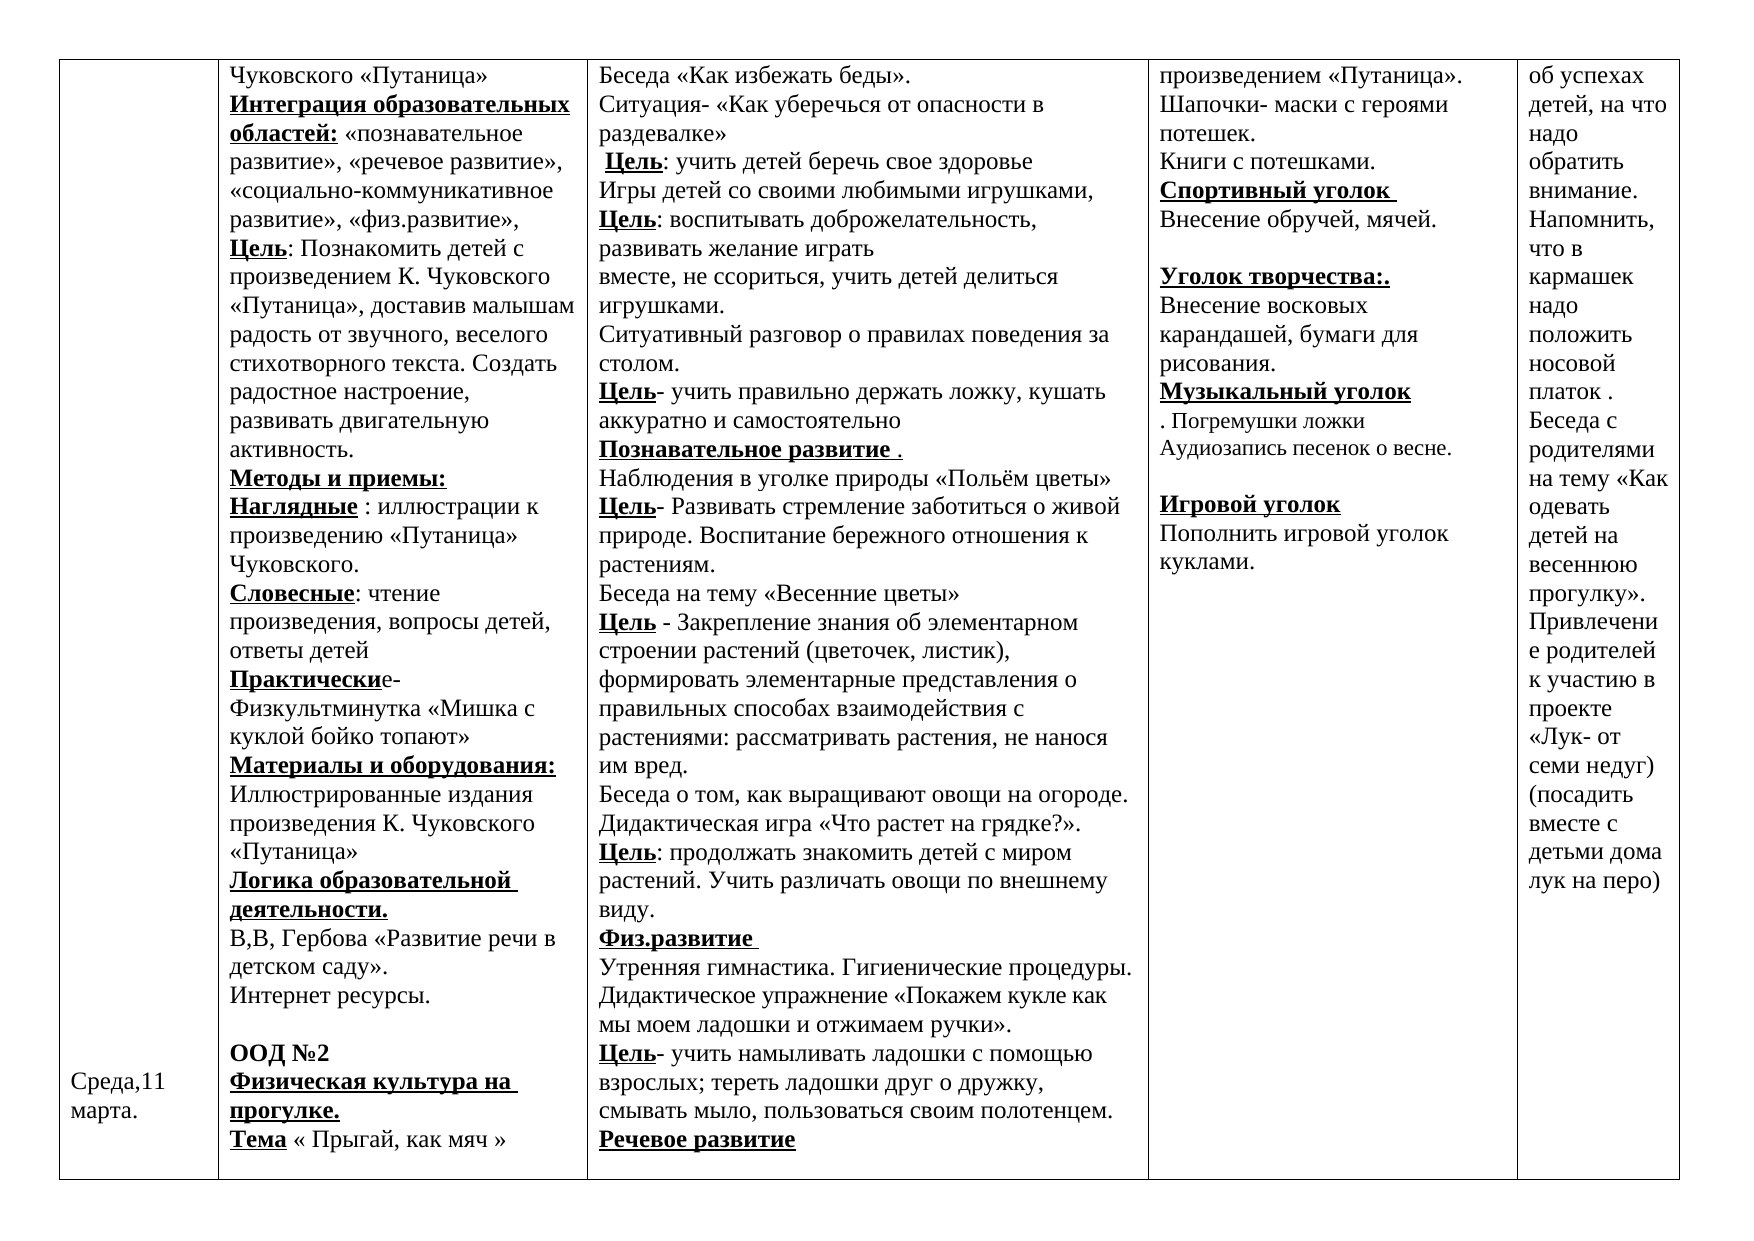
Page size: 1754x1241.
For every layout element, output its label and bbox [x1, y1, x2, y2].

table_cell [1518, 60, 1679, 1179]
table_cell [588, 60, 1148, 1179]
table_cell [60, 60, 218, 1179]
table_cell [1149, 60, 1517, 1179]
table_cell [219, 60, 587, 1179]
